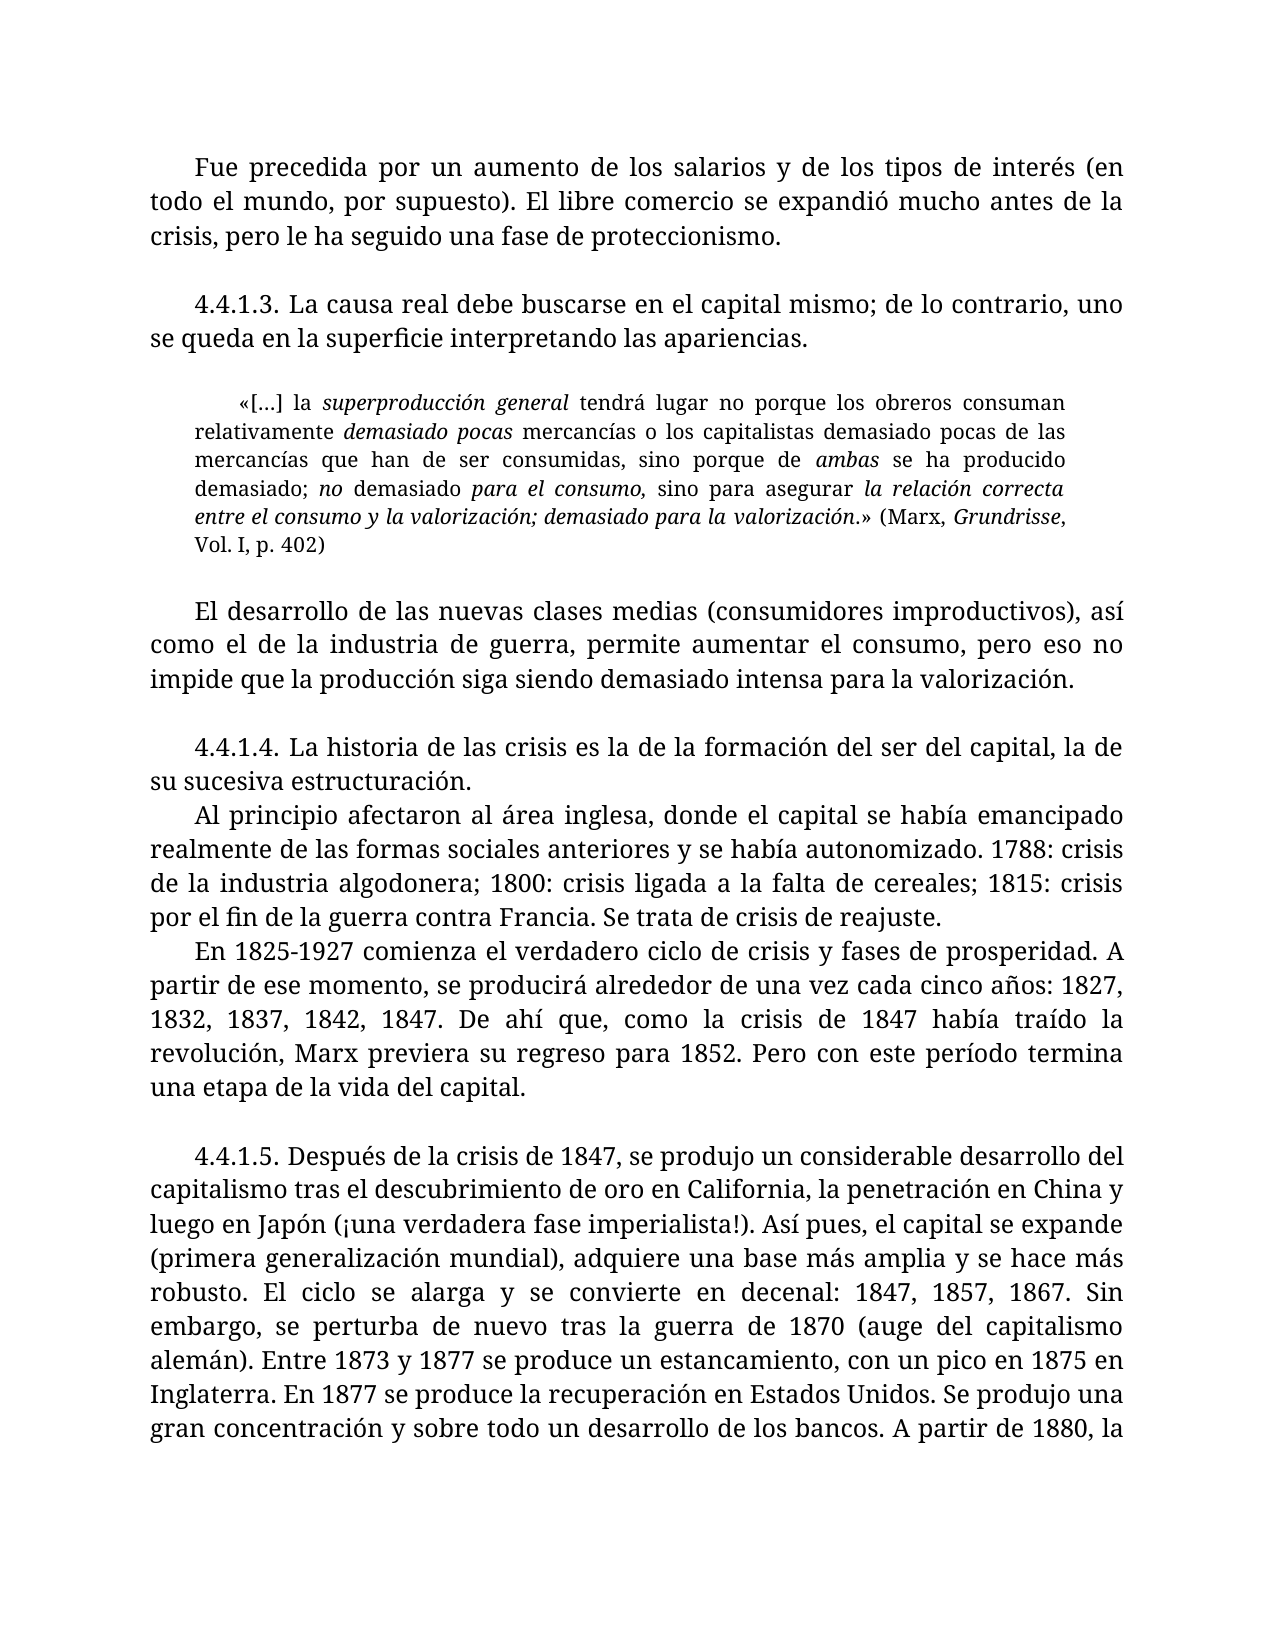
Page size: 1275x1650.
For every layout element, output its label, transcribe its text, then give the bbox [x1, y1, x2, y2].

text 4.4.1.3. La causa real debe buscarse en el capital mismo; de lo contrario, uno se queda en la superficie interpretando las apariencias. [150, 286, 1125, 354]
text El desarrollo de las nuevas clases medias (consumidores improductivos), así como el de la industria de guerra, permite aumentar el consumo, pero eso no impide que la producción siga siendo demasiado intensa para la valorización. [150, 593, 1125, 695]
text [150, 1138, 1125, 1445]
text 4.4.1.4. La historia de las crisis es la de la formación del ser del capital, la de su sucesiva estructuración. [150, 729, 1125, 797]
text Al principio afectaron al área inglesa, donde el capital se había emancipado realmente de las formas sociales anteriores y se había autonomizado. 1788: crisis de la industria algodonera; 1800: crisis ligada a la falta de cereales; 1815: crisis por el fin de la guerra contra Francia. Se trata de crisis de reajuste. [150, 797, 1125, 934]
text En 1825-1927 comienza el verdadero ciclo de crisis y fases de prosperidad. A partir de ese momento, se producirá alrededor de una vez cada cinco años: 1827, 1832, 1837, 1842, 1847. De ahí que, como la crisis de 1847 había traído la revolución, Marx previera su regreso para 1852. Pero con este período termina una etapa de la vida del capital. [150, 934, 1125, 1104]
text Fue precedida por un aumento de los salarios y de los tipos de interés (en todo el mundo, por supuesto). El libre comercio se expandió mucho antes de la crisis, pero le ha seguido una fase de proteccionismo. [150, 150, 1125, 252]
text «[…] la superproducción general tendrá lugar no porque los obreros consuman relativamente demasiado pocas mercancías o los capitalistas demasiado pocas de las mercancías que han de ser consumidas, sino porque de ambas se ha producido demasiado; no demasiado para el consumo, sino para asegurar la relación correcta entre el consumo y la valorización; demasiado para la valorización.» (Marx, Grundrisse, Vol. I, p. 402) [194, 388, 1066, 559]
